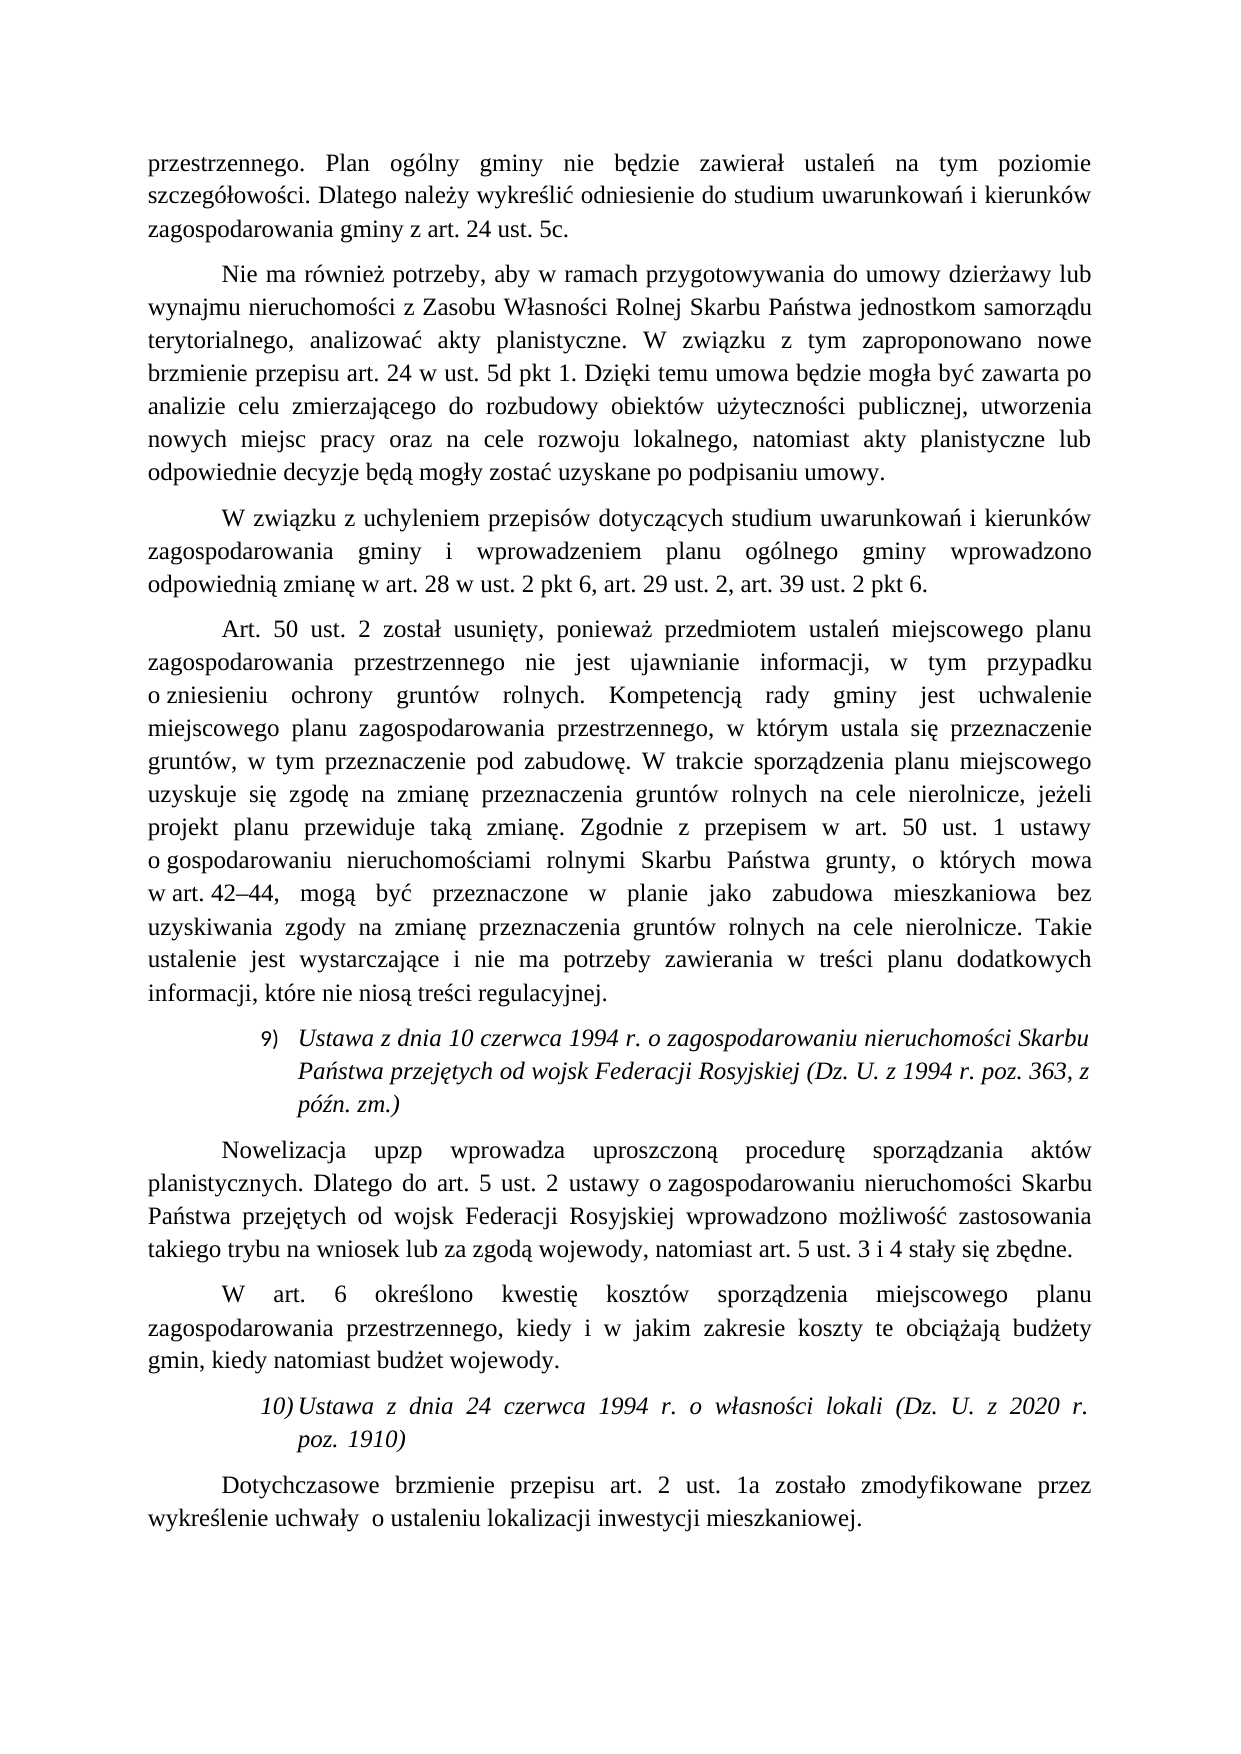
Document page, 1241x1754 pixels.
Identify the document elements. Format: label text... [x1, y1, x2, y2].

text Art. 50 ust. 2 został usunięty, ponieważ przedmiotem ustaleń miejscowego planu zagospodarowania przestrzennego nie jest ujawnianie informacji, w tym przypadku o zniesieniu ochrony gruntów rolnych. Kompetencją rady gminy jest uchwalenie miejscowego planu zagospodarowania przestrzennego, w którym ustala się przeznaczenie gruntów, w tym przeznaczenie pod zabudowę. W trakcie sporządzenia planu miejscowego uzyskuje się zgodę na zmianę przeznaczenia gruntów rolnych na cele nierolnicze, jeżeli projekt planu przewiduje taką zmianę. Zgodnie z przepisem w art. 50 ust. 1 ustawy o gospodarowaniu nieruchomościami rolnymi Skarbu Państwa grunty, o których mowa w art. 42–44, mogą być przeznaczone w planie jako zabudowa mieszkaniowa bez uzyskiwania zgody na zmianę przeznaczenia gruntów rolnych na cele nierolnicze. Takie ustalenie jest wystarczające i nie ma potrzeby zawierania w treści planu dodatkowych informacji, które nie niosą treści regulacyjnej. [148, 614, 1093, 1006]
text W związku z uchyleniem przepisów dotyczących studium uwarunkowań i kierunków zagospodarowania gminy i wprowadzeniem planu ogólnego gminy wprowadzono odpowiednią zmianę w art. 28 w ust. 2 pkt 6, art. 29 ust. 2, art. 39 ust. 2 pkt 6. [148, 503, 1093, 598]
text Nie ma również potrzeby, aby w ramach przygotowywania do umowy dzierżawy lub wynajmu nieruchomości z Zasobu Własności Rolnej Skarbu Państwa jednostkom samorządu terytorialnego, analizować akty planistyczne. W związku z tym zaproponowano nowe brzmienie przepisu art. 24 w ust. 5d pkt 1. Dzięki temu umowa będzie mogła być zawarta po analizie celu zmierzającego do rozbudowy obiektów użyteczności publicznej, utworzenia nowych miejsc pracy oraz na cele rozwoju lokalnego, natomiast akty planistyczne lub odpowiednie decyzje będą mogły zostać uzyskane po podpisaniu umowy. [148, 259, 1093, 486]
text Nowelizacja upzp wprowadza uproszczoną procedurę sporządzania aktów planistycznych. Dlatego do art. 5 ust. 2 ustawy o zagospodarowaniu nieruchomości Skarbu Państwa przejętych od wojsk Federacji Rosyjskiej wprowadzono możliwość zastosowania takiego trybu na wniosek lub za zgodą wojewody, natomiast art. 5 ust. 3 i 4 stały się zbędne. [148, 1135, 1093, 1263]
text Dotychczasowe brzmienie przepisu art. 2 ust. 1a zostało zmodyfikowane przez wykreślenie uchwały o ustaleniu lokalizacji inwestycji mieszkaniowej. [148, 1470, 1093, 1531]
subtitle Ustawa z dnia 24 czerwca 1994 r. o własności lokali (Dz. U. z 2020 r. poz. 1910) [260, 1391, 1093, 1453]
text W art. 6 określono kwestię kosztów sporządzenia miejscowego planu zagospodarowania przestrzennego, kiedy i w jakim zakresie koszty te obciążają budżety gmin, kiedy natomiast budżet wojewody. [148, 1279, 1093, 1374]
subtitle Ustawa z dnia 10 czerwca 1994 r. o zagospodarowaniu nieruchomości Skarbu Państwa przejętych od wojsk Federacji Rosyjskiej (Dz. U. z 1994 r. poz. 363, z późn. zm.) [260, 1023, 1093, 1118]
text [148, 148, 1093, 242]
